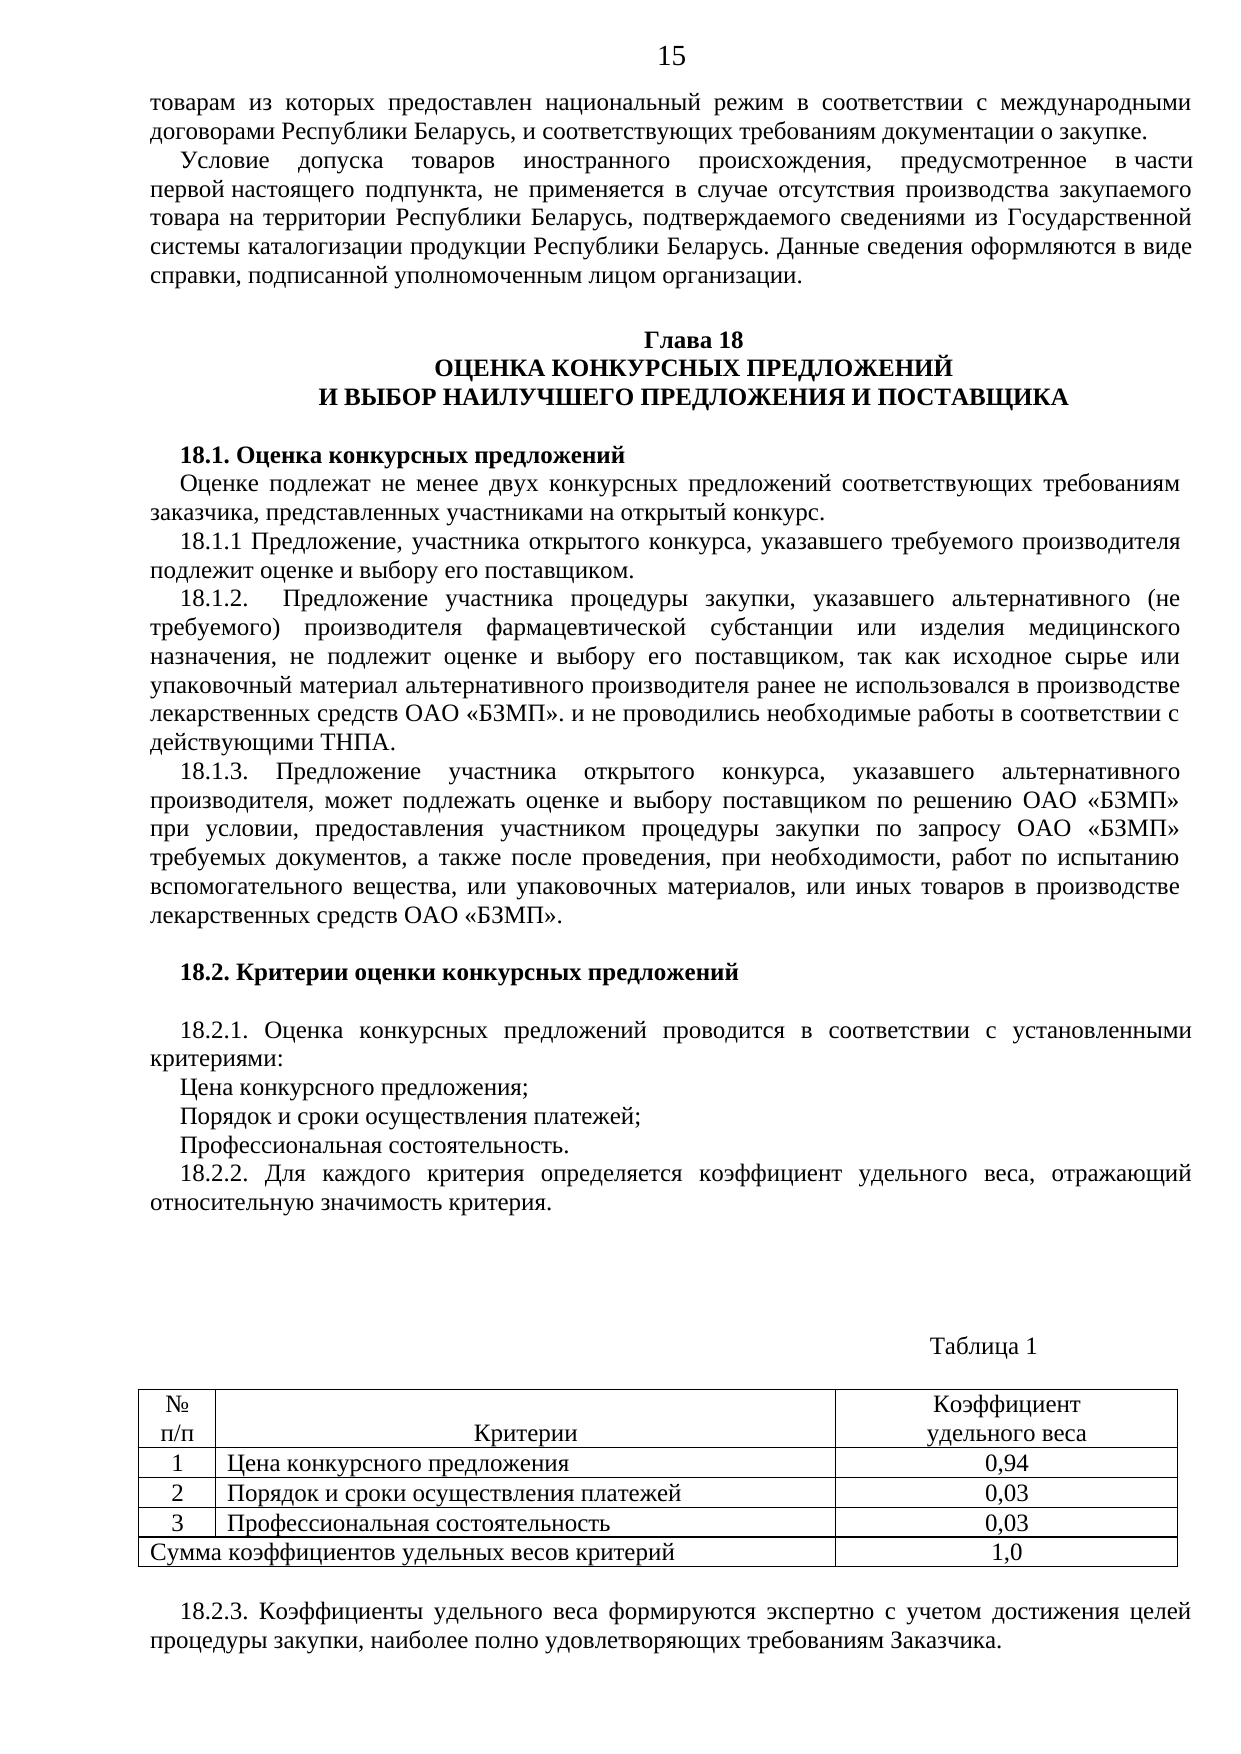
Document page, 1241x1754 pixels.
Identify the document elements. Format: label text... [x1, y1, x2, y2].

text 18.1. Оценка конкурсных предложений [150, 440, 1181, 468]
table_cell 1,0 [836, 1538, 1177, 1566]
text Условие допуска товаров иностранного происхождения, предусмотренное в части первой настоящего подпункта, не применяется в случае отсутствия производства закупаемого товара на территории Республики Беларусь, подтверждаемого сведениями из Государственной системы каталогизации продукции Республики Беларусь. Данные сведения оформляются в виде справки, подписанной уполномоченным лицом организации. [150, 145, 1193, 289]
text Порядок и сроки осуществления платежей; [150, 1101, 1193, 1130]
table_cell 1 [139, 1448, 215, 1477]
text Глава 18 [150, 325, 1193, 353]
table_cell 3 [139, 1508, 215, 1536]
table_header Критерии [216, 1390, 835, 1447]
table_cell Профессиональная состоятельность [216, 1508, 835, 1536]
table_cell 0,94 [836, 1448, 1177, 1477]
text 18.1.2. Предложение участника процедуры закупки, указавшего альтернативного (не требуемого) производителя фармацевтической субстанции или изделия медицинского назначения, не подлежит оценке и выбору его поставщиком, так как исходное сырье или упаковочный материал альтернативного производителя ранее не использовался в производстве лекарственных средств ОАО «БЗМП». и не проводились необходимые работы в соответствии с действующими ТНПА. [150, 583, 1181, 756]
table_cell Сумма коэффициентов удельных весов критерий [139, 1538, 835, 1566]
table_header Коэффициент удельного веса [836, 1390, 1177, 1447]
table_header № п/п [139, 1390, 215, 1447]
text 18.1.3. Предложение участника открытого конкурса, указавшего альтернативного производителя, может подлежать оценке и выбору поставщиком по решению ОАО «БЗМП» при условии, предоставления участником процедуры закупки по запросу ОАО «БЗМП» требуемых документов, а также после проведения, при необходимости, работ по испытанию вспомогательного вещества, или упаковочных материалов, или иных товаров в производстве лекарственных средств ОАО «БЗМП». [150, 756, 1181, 928]
text Цена конкурсного предложения; [150, 1072, 1193, 1101]
table_cell Цена конкурсного предложения [216, 1448, 835, 1477]
text 18.2.2. Для каждого критерия определяется коэффициент удельного веса, отражающий относительную значимость критерия. [150, 1158, 1193, 1216]
text 18.2.3. Коэффициенты удельного веса формируются экспертно с учетом достижения целей процедуры закупки, наиболее полно удовлетворяющих требованиям Заказчика. [150, 1596, 1193, 1653]
text 18.2. Критерии оценки конкурсных предложений [150, 957, 1193, 986]
text И ВЫБОР НАИЛУЧШЕГО ПРЕДЛОЖЕНИЯ И ПОСТАВЩИКА [150, 382, 1193, 411]
text Профессиональная состоятельность. [150, 1130, 1193, 1158]
table_cell Порядок и сроки осуществления платежей [216, 1478, 835, 1507]
text 18.1.1 Предложение, участника открытого конкурса, указавшего требуемого производителя подлежит оценке и выбору его поставщиком. [150, 526, 1181, 583]
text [150, 87, 1193, 145]
text Оценке подлежат не менее двух конкурсных предложений соответствующих требованиям заказчика, представленных участниками на открытый конкурс. [150, 468, 1181, 526]
table_cell 0,03 [836, 1508, 1177, 1536]
text Таблица 1 [150, 1331, 1193, 1360]
text 18.2.1. Оценка конкурсных предложений проводится в соответствии с установленными критериями: [150, 1015, 1193, 1072]
text ОЦЕНКА КОНКУРСНЫХ ПРЕДЛОЖЕНИЙ [150, 353, 1193, 382]
table_cell 0,03 [836, 1478, 1177, 1507]
table_cell 2 [139, 1478, 215, 1507]
